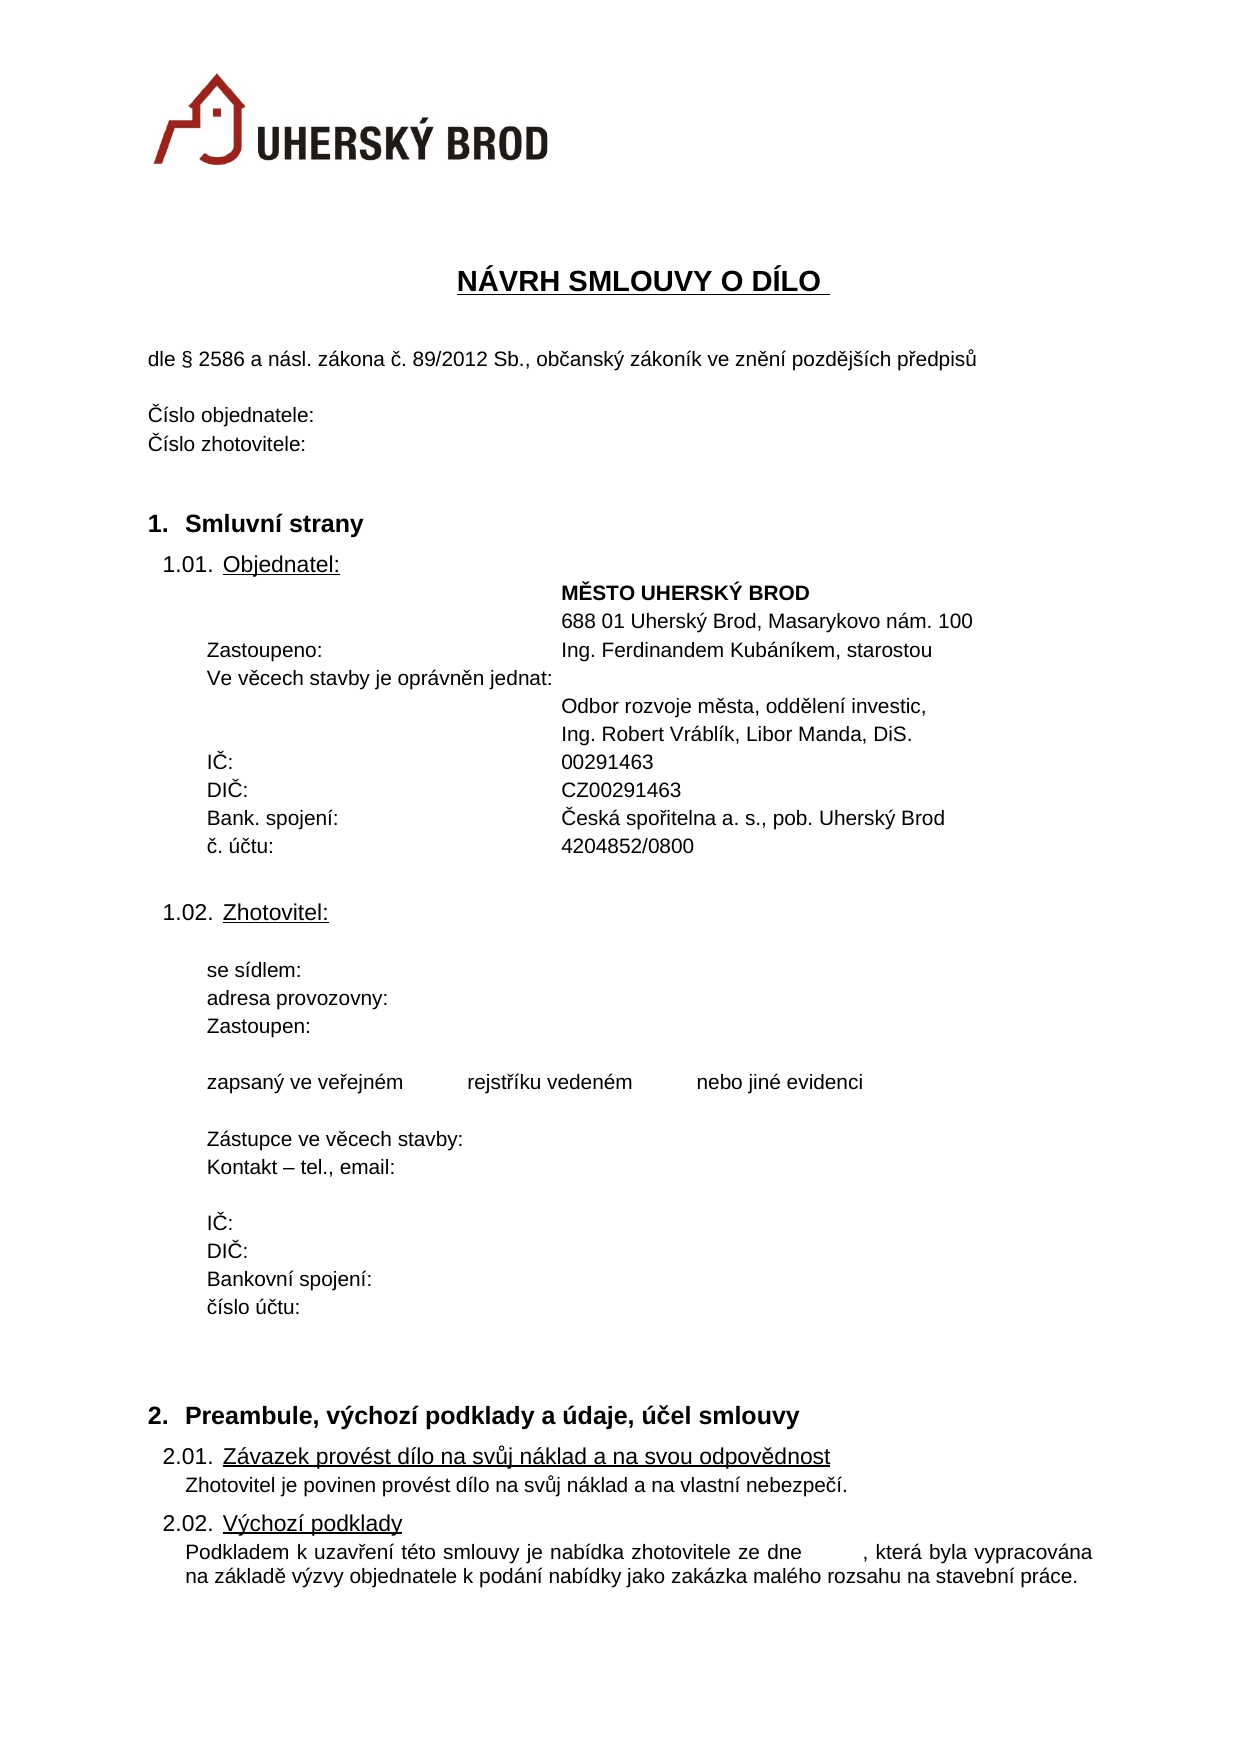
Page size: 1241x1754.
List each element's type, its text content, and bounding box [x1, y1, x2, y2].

text DIČ: [207, 1239, 1093, 1263]
text se sídlem: [207, 958, 1093, 982]
text Číslo zhotovitele: [148, 431, 1093, 455]
text dle § 2586 a násl. zákona č. 89/2012 Sb., občanský zákoník ve znění pozdějších předpisů [148, 347, 1093, 371]
text Zástupce ve věcech stavby: [207, 1126, 1093, 1150]
subtitle Výchozí podklady [162, 1509, 1093, 1536]
text číslo účtu: [207, 1295, 1093, 1319]
subtitle Preambule, výchozí podklady a údaje, účel smlouvy [148, 1401, 1093, 1430]
text Zhotovitel je povinen provést dílo na svůj náklad a na vlastní nebezpečí. [185, 1473, 1093, 1497]
text Ve věcech stavby je oprávněn jednat: [207, 666, 1093, 689]
text 688 01 Uherský Brod, Masarykovo nám. 100 [207, 609, 1093, 633]
text Číslo objednatele: [148, 403, 1093, 427]
text Zastoupen: [207, 1014, 1093, 1038]
text Podkladem k uzavření této smlouvy je nabídka zhotovitele ze dne , která byla vypracována na základě výzvy objednatele k podání nabídky jako zakázka malého rozsahu na stavební práce. [185, 1540, 1093, 1588]
text MĚSTO UHERSKÝ BROD [207, 581, 1093, 605]
subtitle Smluvní strany [148, 509, 1093, 538]
text Bank. spojení: Česká spořitelna a. s., pob. Uherský Brod [207, 806, 1093, 830]
text Bankovní spojení: [207, 1267, 1093, 1291]
text DIČ: CZ00291463 [207, 778, 1093, 802]
text IČ: 00291463 [207, 750, 1093, 774]
picture [153, 73, 548, 165]
text č. účtu: 4204852/0800 [207, 834, 1093, 858]
text Kontakt – tel., email: [207, 1154, 1093, 1178]
text IČ: [207, 1211, 1093, 1235]
text Ing. Robert Vráblík, Libor Manda, DiS. [207, 722, 1093, 746]
title Návrh smlouvy o dílo [185, 264, 1093, 298]
text adresa provozovny: [207, 986, 1093, 1010]
text zapsaný ve veřejném rejstříku vedeném nebo jiné evidenci [207, 1070, 1093, 1094]
text Zastoupeno: Ing. Ferdinandem Kubáníkem, starostou [207, 637, 1093, 661]
subtitle Zhotovitel: [162, 899, 1093, 925]
subtitle Závazek provést dílo na svůj náklad a na svou odpovědnost [162, 1443, 1093, 1469]
subtitle Objednatel: [162, 551, 1093, 577]
text Odbor rozvoje města, oddělení investic, [207, 694, 1093, 718]
